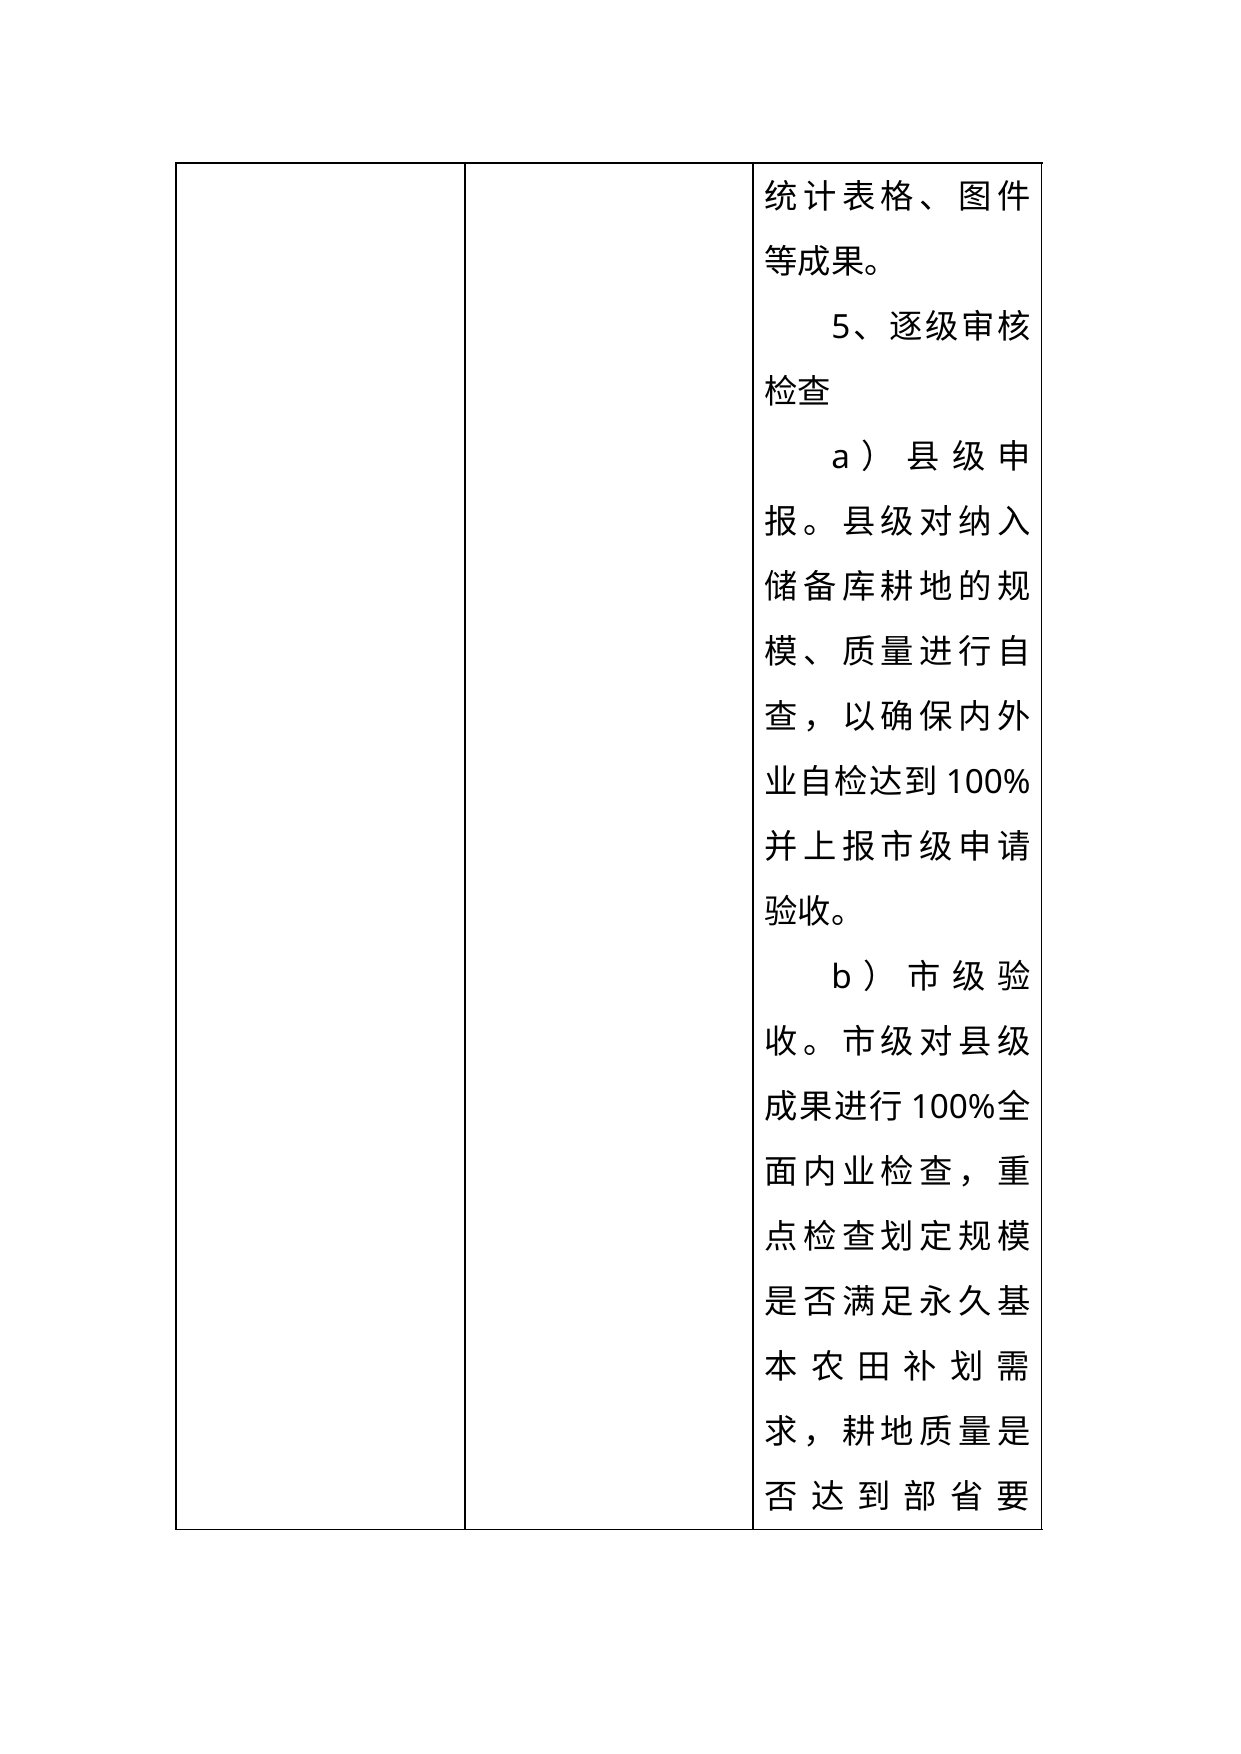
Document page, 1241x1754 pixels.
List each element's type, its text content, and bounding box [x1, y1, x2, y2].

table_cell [754, 164, 1041, 1528]
table_cell 1 [177, 164, 464, 1528]
table_cell [466, 164, 752, 1528]
